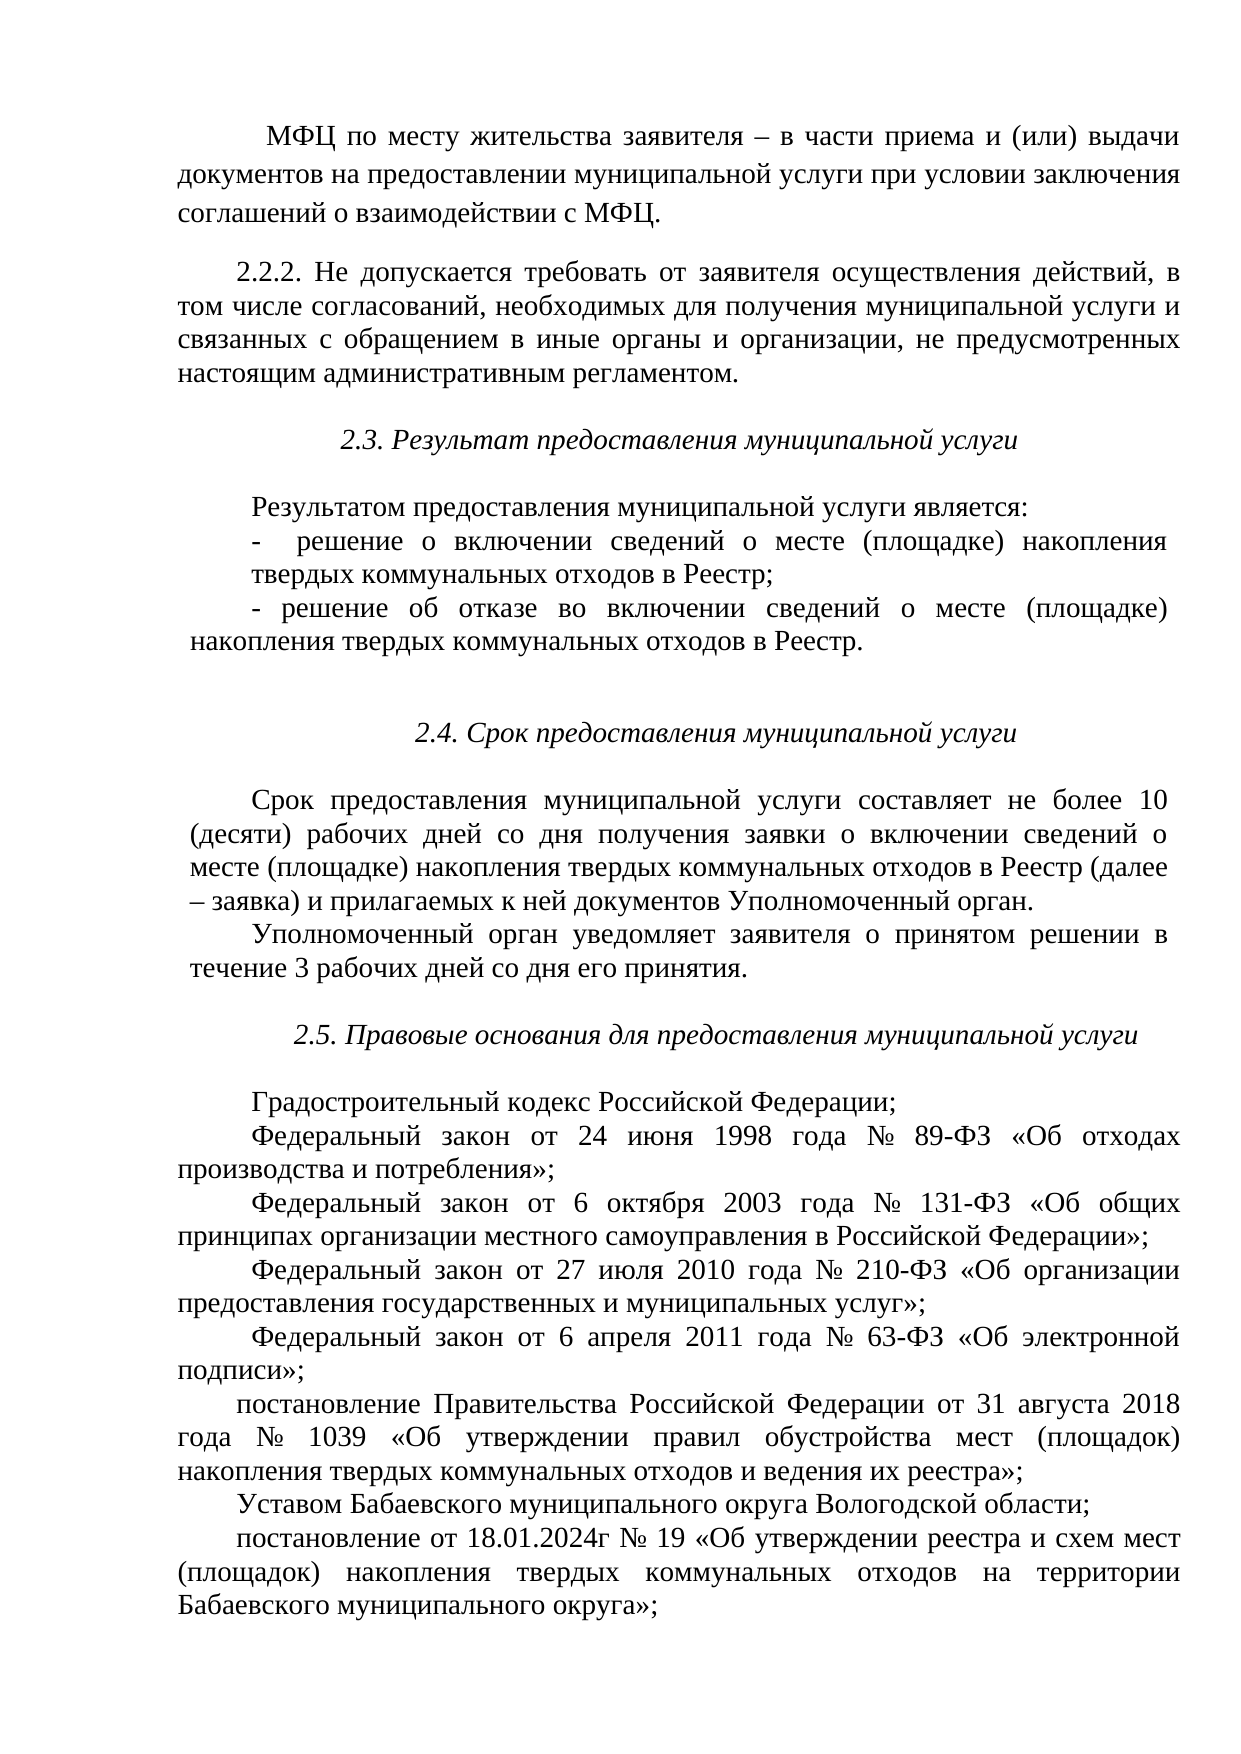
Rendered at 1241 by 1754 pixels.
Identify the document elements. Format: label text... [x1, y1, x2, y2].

text 2.4. Срок предоставления муниципальной услуги [177, 715, 1181, 749]
text Уставом Бабаевского муниципального округа Вологодской области; [177, 1487, 1181, 1520]
text Уполномоченный орган уведомляет заявителя о принятом решении в течение 3 рабочих дней со дня его принятия. [189, 916, 1169, 983]
text Срок предоставления муниципальной услуги составляет не более 10 (десяти) рабочих дней со дня получения заявки о включении сведений о месте (площадке) накопления твердых коммунальных отходов в Реестр (далее – заявка) и прилагаемых к ней документов Уполномоченный орган. [189, 782, 1169, 916]
text 2.2.2. Не допускается требовать от заявителя осуществления действий, в том числе согласований, необходимых для получения муниципальной услуги и связанных с обращением в иные органы и организации, не предусмотренных настоящим административным регламентом. [177, 254, 1181, 389]
text Федеральный закон от 6 октября 2003 года № 131-ФЗ «Об общих принципах организации местного самоуправления в Российской Федерации»; [177, 1185, 1181, 1252]
text Федеральный закон от 6 апреля 2011 года № 63-ФЗ «Об электронной подписи»; [177, 1319, 1181, 1386]
text Федеральный закон от 24 июня 1998 года № 89-ФЗ «Об отходах производства и потребления»; [177, 1118, 1181, 1185]
text Градостроительный кодекс Российской Федерации; [177, 1084, 1181, 1118]
text - решение об отказе во включении сведений о месте (площадке) накопления твердых коммунальных отходов в Реестр. [190, 590, 1169, 657]
text 2.5. Правовые основания для предоставления муниципальной услуги [177, 1017, 1181, 1051]
text постановление от 18.01.2024г № 19 «Об утверждении реестра и схем мест (площадок) накопления твердых коммунальных отходов на территории Бабаевского муниципального округа»; [177, 1520, 1181, 1621]
text 2.3. Результат предоставления муниципальной услуги [177, 422, 1181, 456]
text - решение о включении сведений о месте (площадке) накопления твердых коммунальных отходов в Реестр; [251, 523, 1169, 590]
text МФЦ по месту жительства заявителя – в части приема и (или) выдачи документов на предоставлении муниципальной услуги при условии заключения соглашений о взаимодействии с МФЦ. [177, 118, 1181, 229]
text постановление Правительства Российской Федерации от 31 августа 2018 года № 1039 «Об утверждении правил обустройства мест (площадок) накопления твердых коммунальных отходов и ведения их реестра»; [177, 1386, 1181, 1487]
text Федеральный закон от 27 июля 2010 года № 210-ФЗ «Об организации предоставления государственных и муниципальных услуг»; [177, 1252, 1181, 1319]
text Результатом предоставления муниципальной услуги является: [177, 489, 1181, 523]
